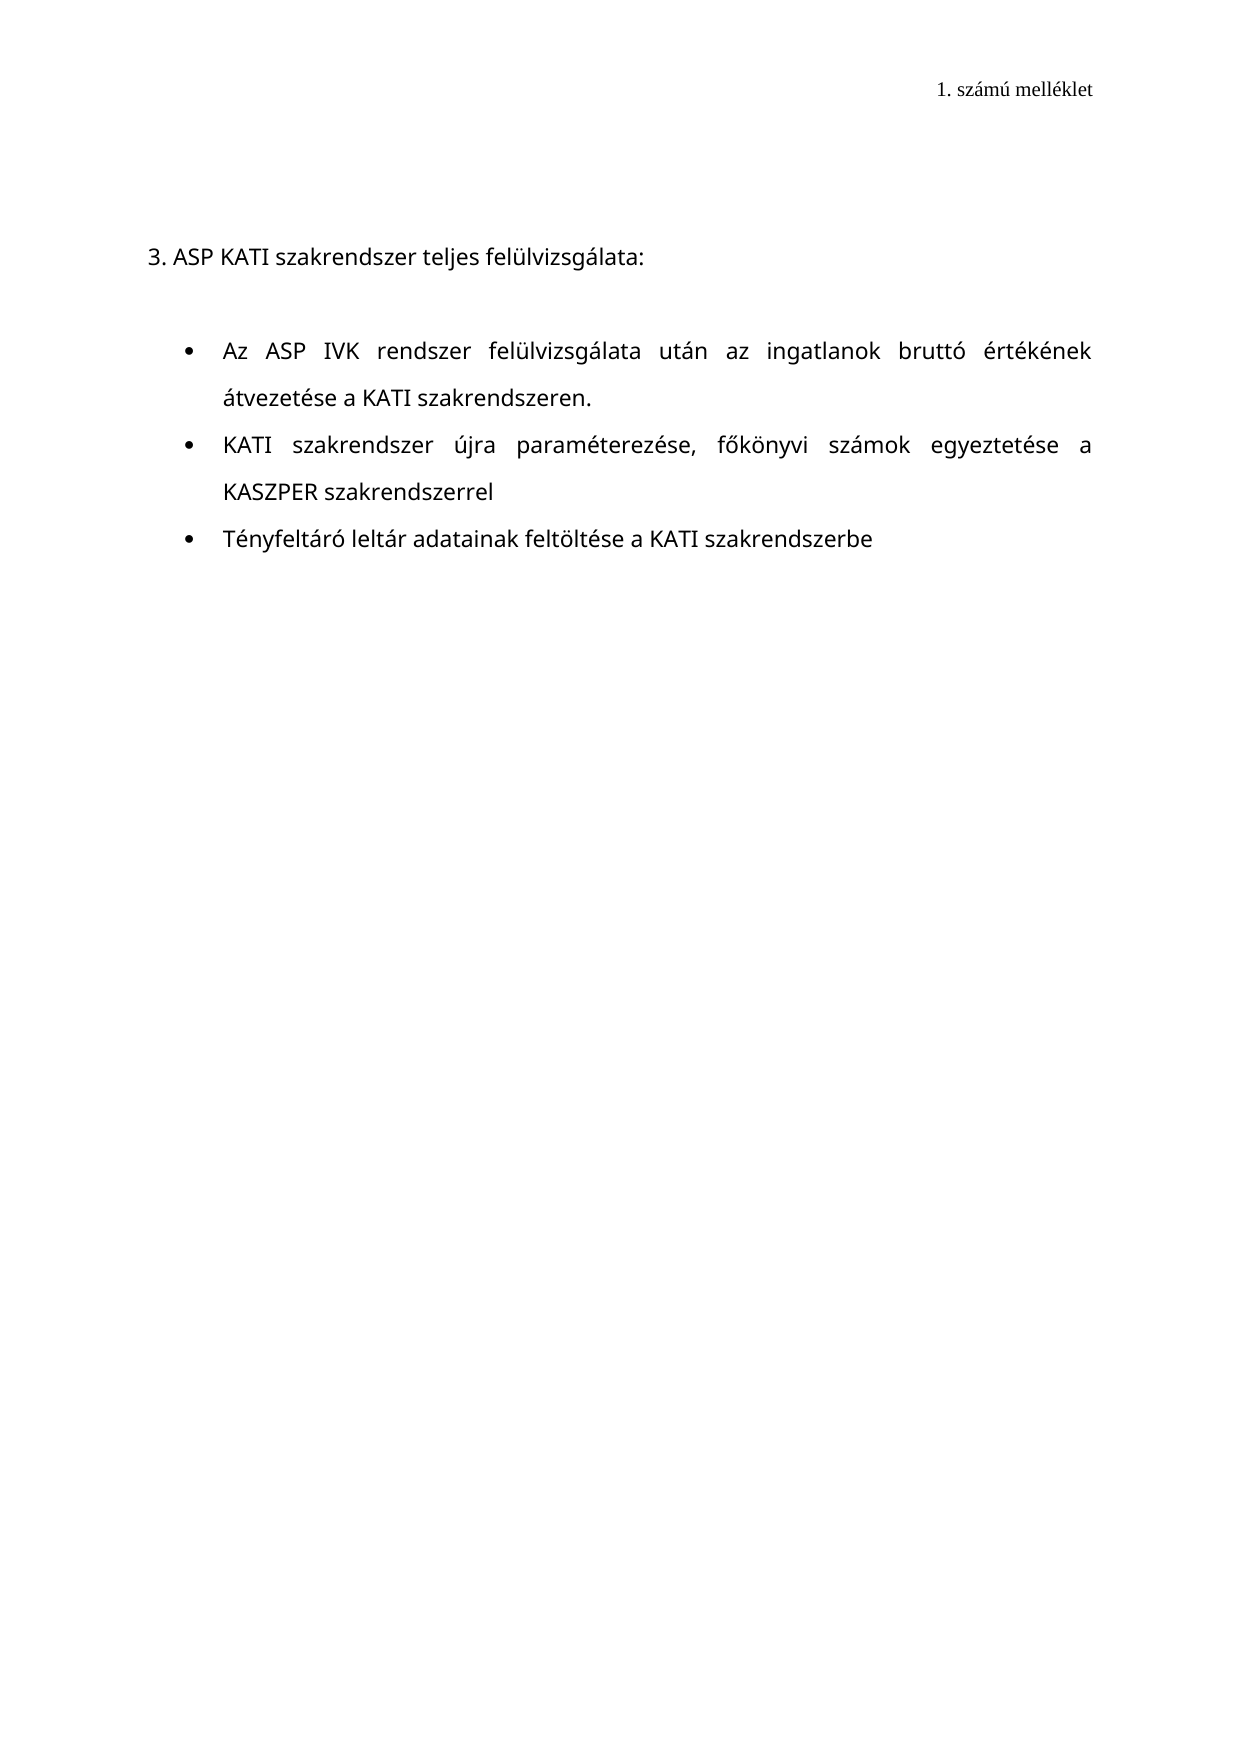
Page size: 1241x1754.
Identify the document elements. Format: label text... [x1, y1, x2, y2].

list Tényfeltáró leltár adatainak feltöltése a KATI szakrendszerbe [185, 523, 1093, 554]
text 3. ASP KATI szakrendszer teljes felülvizsgálata: [148, 241, 1093, 273]
list KATI szakrendszer újra paraméterezése, főkönyvi számok egyeztetése a KASZPER szakrendszerrel [185, 429, 1093, 507]
list Az ASP IVK rendszer felülvizsgálata után az ingatlanok bruttó értékének átvezetése a KATI szakrendszeren. [185, 335, 1093, 413]
